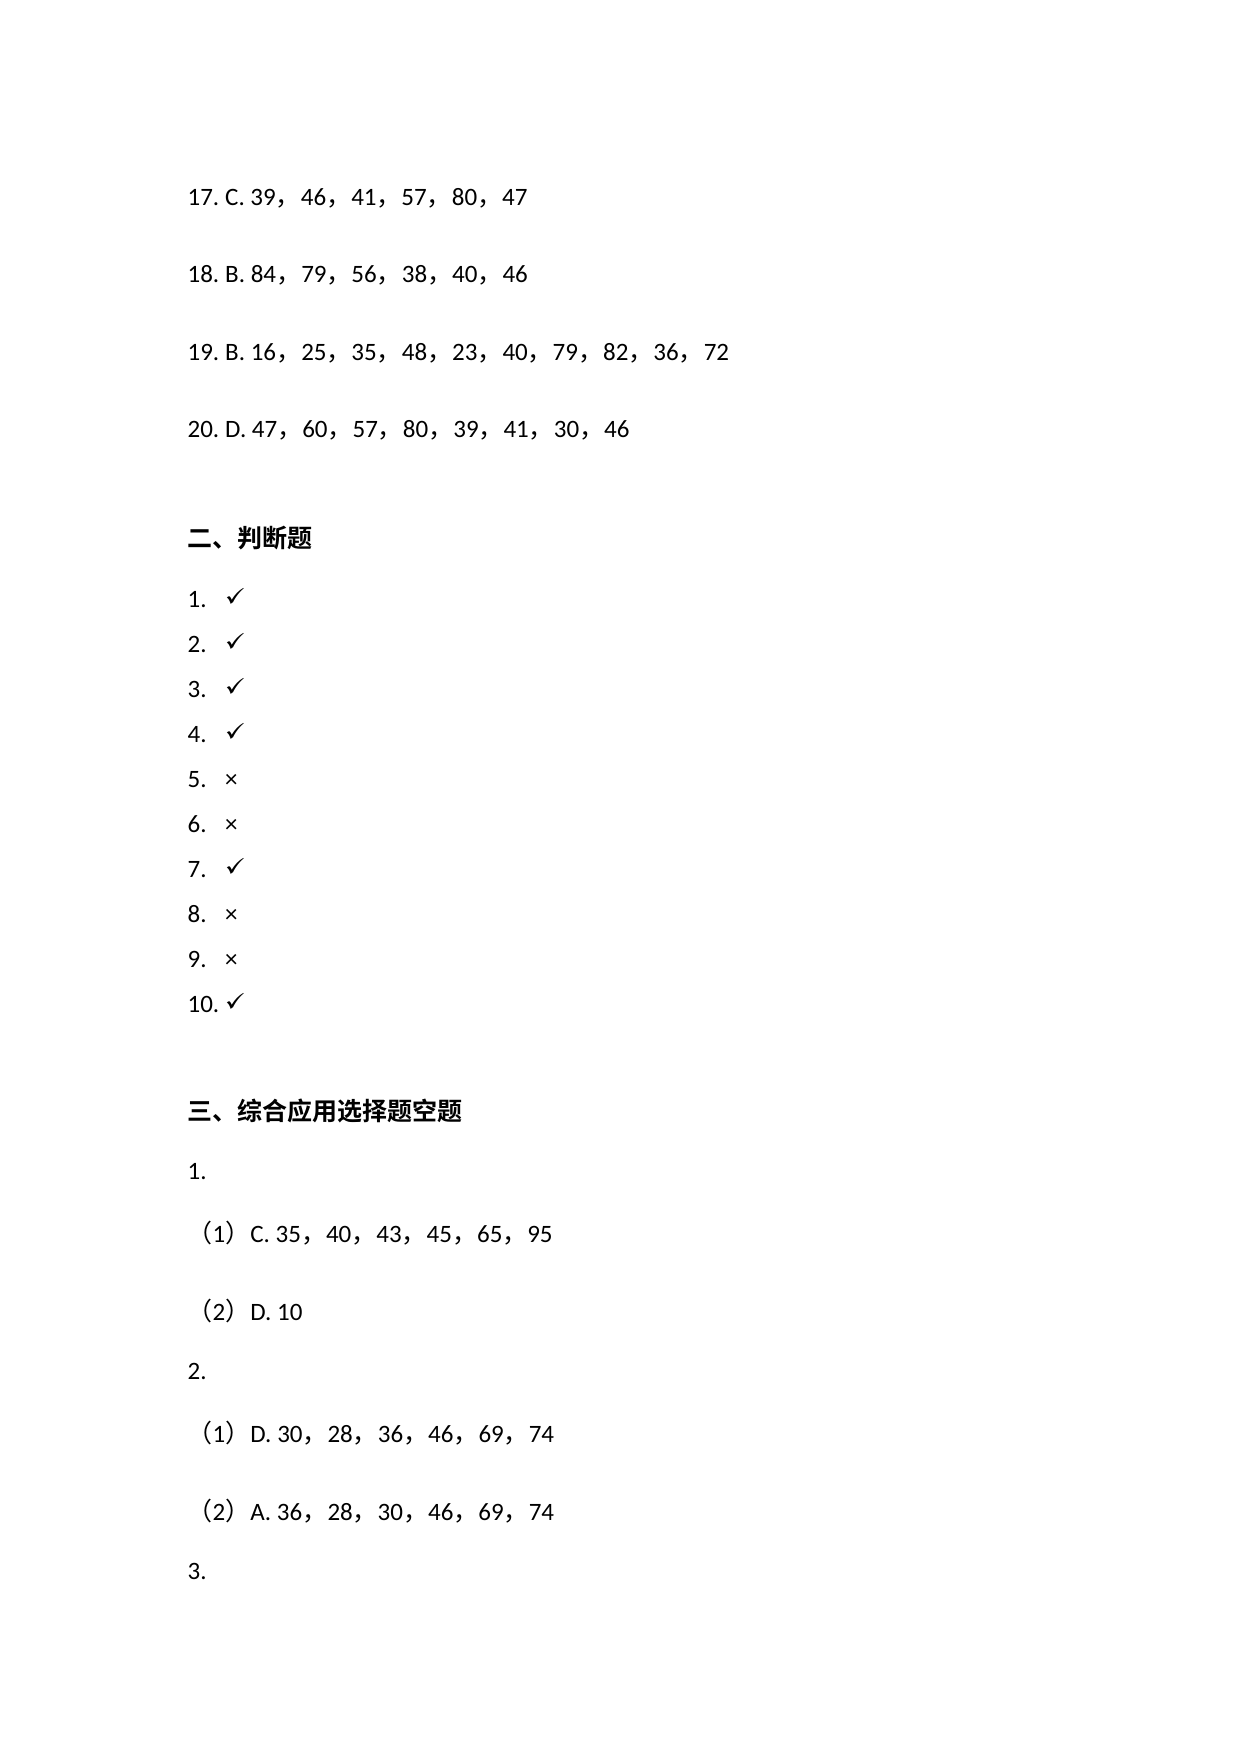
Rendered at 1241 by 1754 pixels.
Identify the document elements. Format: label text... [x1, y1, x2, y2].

text 二、判断题 [187, 504, 1053, 569]
text （2）A. 36，28，30，46，69，74 [187, 1477, 1053, 1542]
list × [187, 942, 1053, 974]
list B. 16，25，35，48，23，40，79，82，36，72 [187, 317, 1053, 382]
text 1. [187, 1154, 1053, 1187]
list × [187, 897, 1053, 929]
list B. 84，79，56，38，40，46 [187, 239, 1053, 304]
text 2. [187, 1354, 1053, 1387]
text 3. [187, 1554, 1053, 1587]
list D. 47，60，57，80，39，41，30，46 [187, 394, 1053, 459]
text （1）D. 30，28，36，46，69，74 [187, 1399, 1053, 1464]
text （2）D. 10 [187, 1277, 1053, 1342]
list C. 39，46，41，57，80，47 [187, 162, 1053, 227]
list × [187, 762, 1053, 794]
text 三、综合应用选择题空题 [187, 1077, 1053, 1142]
list × [187, 807, 1053, 839]
text （1）C. 35，40，43，45，65，95 [187, 1199, 1053, 1264]
